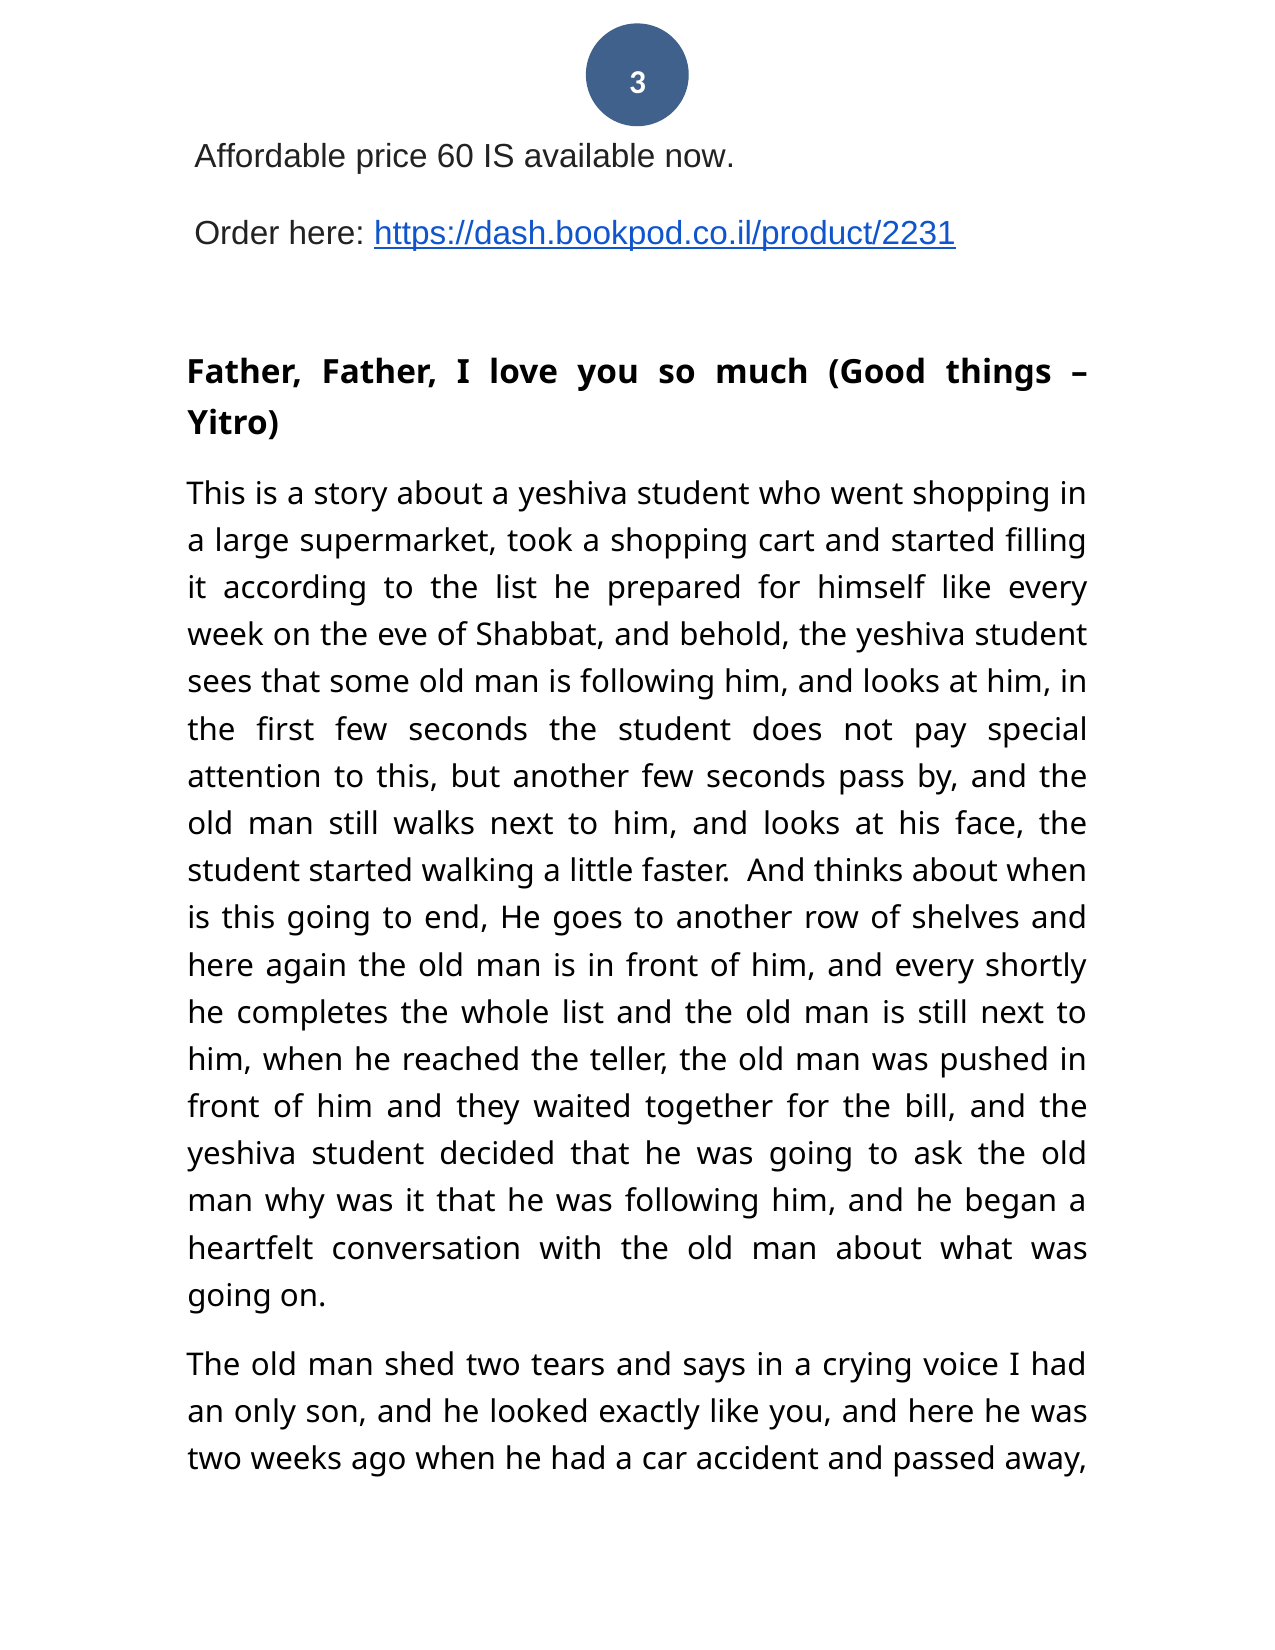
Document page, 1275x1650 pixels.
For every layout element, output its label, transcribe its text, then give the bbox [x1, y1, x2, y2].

text This is a story about a yeshiva student who went shopping in a large supermarket, took a shopping cart and started filling it according to the list he prepared for himself like every week on the eve of Shabbat, and behold, the yeshiva student sees that some old man is following him, and looks at him, in the first few seconds the student does not pay special attention to this, but another few seconds pass by, and the old man still walks next to him, and looks at his face, the student started walking a little faster. And thinks about when is this going to end, He goes to another row of shelves and here again the old man is in front of him, and every shortly he completes the whole list and the old man is still next to him, when he reached the teller, the old man was pushed in front of him and they waited together for the bill, and the yeshiva student decided that he was going to ask the old man why was it that he was following him, and he began a heartfelt conversation with the old man about what was going on. [186, 471, 1088, 1315]
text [186, 1342, 1088, 1479]
text Father, Father, I love you so much (Good things – Yitro) [186, 348, 1088, 444]
text Order here: https://dash.bookpod.co.il/product/2231 [185, 213, 1096, 252]
text Affordable price 60 IS available now. [185, 137, 1096, 175]
